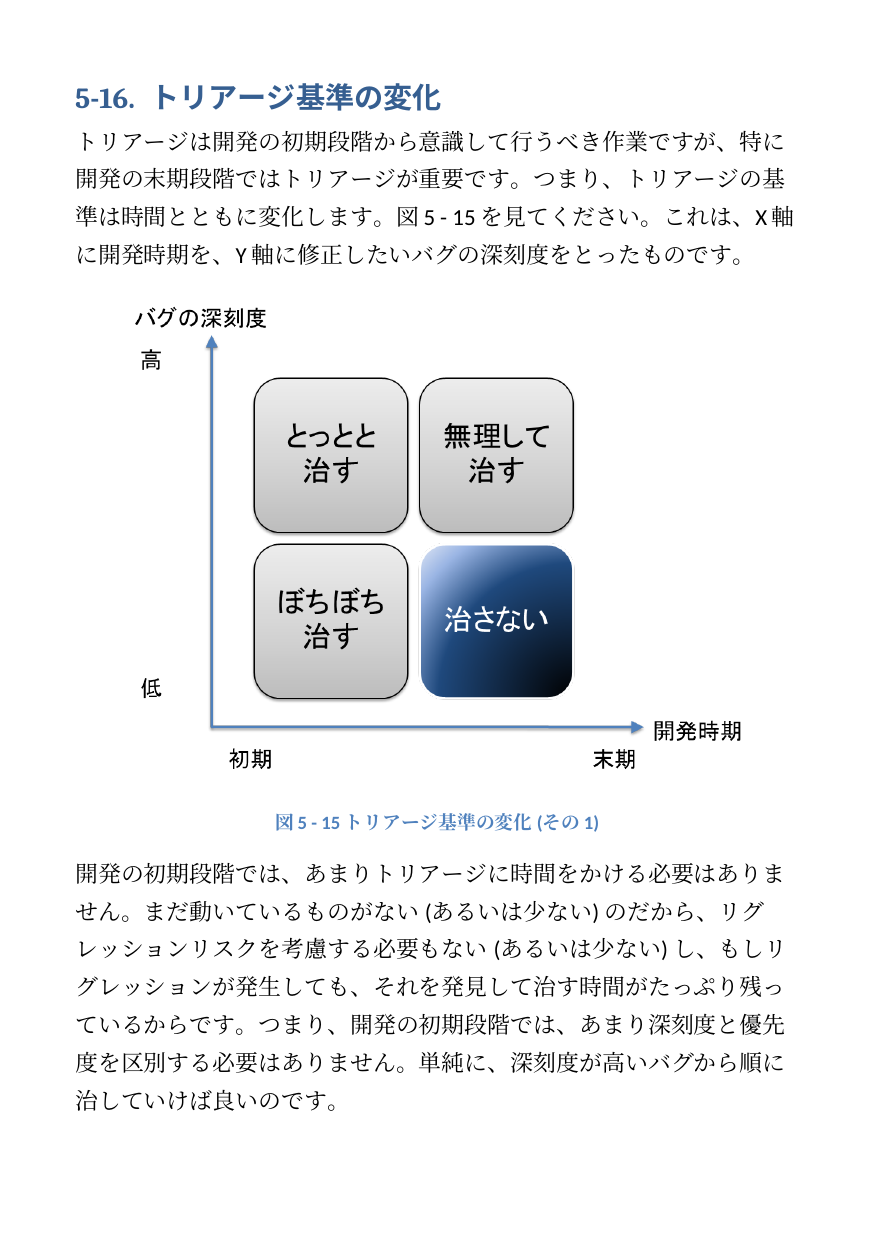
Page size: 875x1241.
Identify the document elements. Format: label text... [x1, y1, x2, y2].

text トリアージは開発の初期段階から意識して行うべき作業ですが、特に開発の末期段階ではトリアージが重要です。つまり、トリアージの基準は時間とともに変化します。図5 - 14を見てください。これは、X軸に開発時期を、Y軸に修正したいバグの深刻度をとったものです。 [75, 123, 799, 270]
text 開発の初期段階では、あまりトリアージに時間をかける必要はありません。まだ動いているものがない (あるいは少ない) のだから、リグレッションリスクを考慮する必要もない (あるいは少ない) し、もしリグレッションが発生しても、それを発見して治す時間がたっぷり残っているからです。つまり、開発の初期段階では、あまり深刻度と優先度を区別する必要はありません。単純に、深刻度が高いバグから順に治していけば良いのです。 [75, 856, 799, 1116]
text 図5 - 15 トリアージ基準の変化 (その1) [75, 808, 799, 835]
picture [118, 295, 756, 784]
subtitle トリアージ基準の変化 [75, 75, 799, 117]
